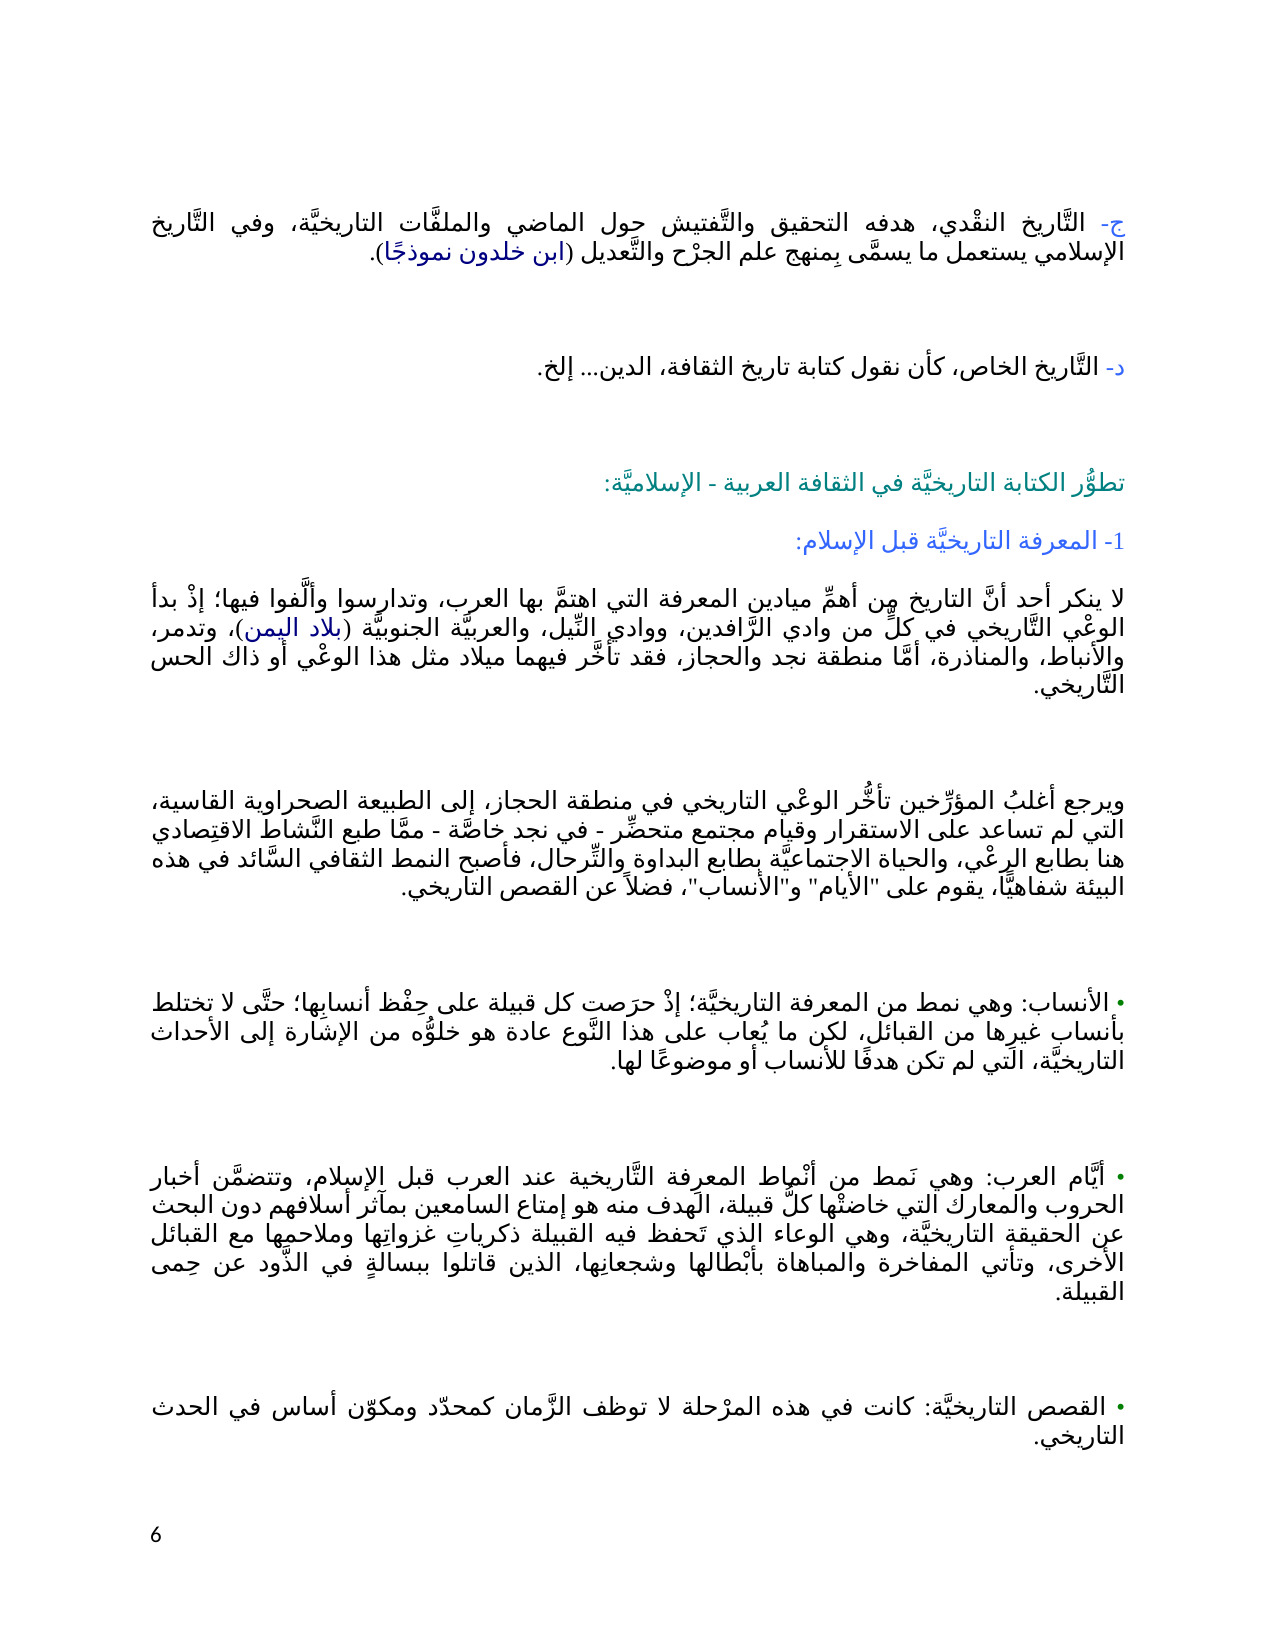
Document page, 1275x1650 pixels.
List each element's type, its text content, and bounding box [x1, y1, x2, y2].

text 1- المعرفة التاريخيَّة قبل الإسلام: [150, 526, 1125, 555]
text • أيَّام العرب: وهي نَمط من أنْماط المعرِفة التَّاريخية عند العرب قبل الإسلام، وتتضمَّن أخبار الحروب والمعارك التي خاضتْها كلُّ قبيلة، الهدف منه هو إمتاع السامعين بمآثر أسلافهم دون البحث عن الحقيقة التاريخيَّة، وهي الوعاء الذي تَحفظ فيه القبيلة ذكرياتِ غزواتِها وملاحمها مع القبائل الأخرى، وتأتي المفاخرة والمباهاة بأبْطالها وشجعانِها، الذين قاتلوا ببسالةٍ في الذَّود عن حِمى القبيلة. [150, 1162, 1125, 1305]
text د- التَّاريخ الخاص، كأن نقول كتابة تاريخ الثقافة، الدين... إلخ. [150, 352, 1125, 381]
text تطوُّر الكتابة التاريخيَّة في الثقافة العربية - الإسلاميَّة: [150, 468, 1125, 497]
text • الأنساب: وهي نمط من المعرفة التاريخيَّة؛ إذْ حرَصت كل قبيلة على حِفْظ أنسابِها؛ حتَّى لا تختلط بأنساب غيرِها من القبائل، لكن ما يُعاب على هذا النَّوع عادة هو خلوُّه من الإشارة إلى الأحداث التاريخيَّة، التي لم تكن هدفًا للأنساب أو موضوعًا لها. [150, 988, 1125, 1074]
text ج- التَّاريخ النقْدي، هدفه التحقيق والتَّفتيش حول الماضي والملفَّات التاريخيَّة، وفي التَّاريخ الإسلامي يستعمل ما يسمَّى بِمنهج علم الجرْح والتَّعديل (ابن خلدون نموذجًا). [150, 208, 1125, 265]
text ويرجع أغلبُ المؤرِّخين تأخُّر الوعْي التاريخي في منطقة الحجاز، إلى الطبيعة الصحراوية القاسية، التي لم تساعد على الاستقرار وقيام مجتمع متحضِّر - في نجد خاصَّة - ممَّا طبع النَّشاط الاقتِصادي هنا بطابع الرعْي، والحياة الاجتماعيَّة بطابع البداوة والتِّرحال، فأصبح النمط الثقافي السَّائد في هذه البيئة شفاهيًّا، يقوم على "الأيام" و"الأنساب"، فضلاً عن القصص التاريخي. [150, 786, 1125, 901]
text • القصص التاريخيَّة: كانت في هذه المرْحلة لا توظف الزَّمان كمحدّد ومكوّن أساس في الحدث التاريخي. [150, 1392, 1125, 1450]
text لا ينكر أحد أنَّ التاريخ من أهمِّ ميادين المعرفة التي اهتمَّ بها العرب، وتدارسوا وألَّفوا فيها؛ إذْ بدأ الوعْي التَّاريخي في كلٍّ من وادي الرَّافدين، ووادي النِّيل، والعربيَّة الجنوبيَّة (بلاد اليمن)، وتدمر، والأنباط، والمناذرة، أمَّا منطقة نجد والحجاز، فقد تأخَّر فيهما ميلاد مثل هذا الوعْي أو ذاك الحس التَّاريخي.‏ [150, 584, 1125, 699]
